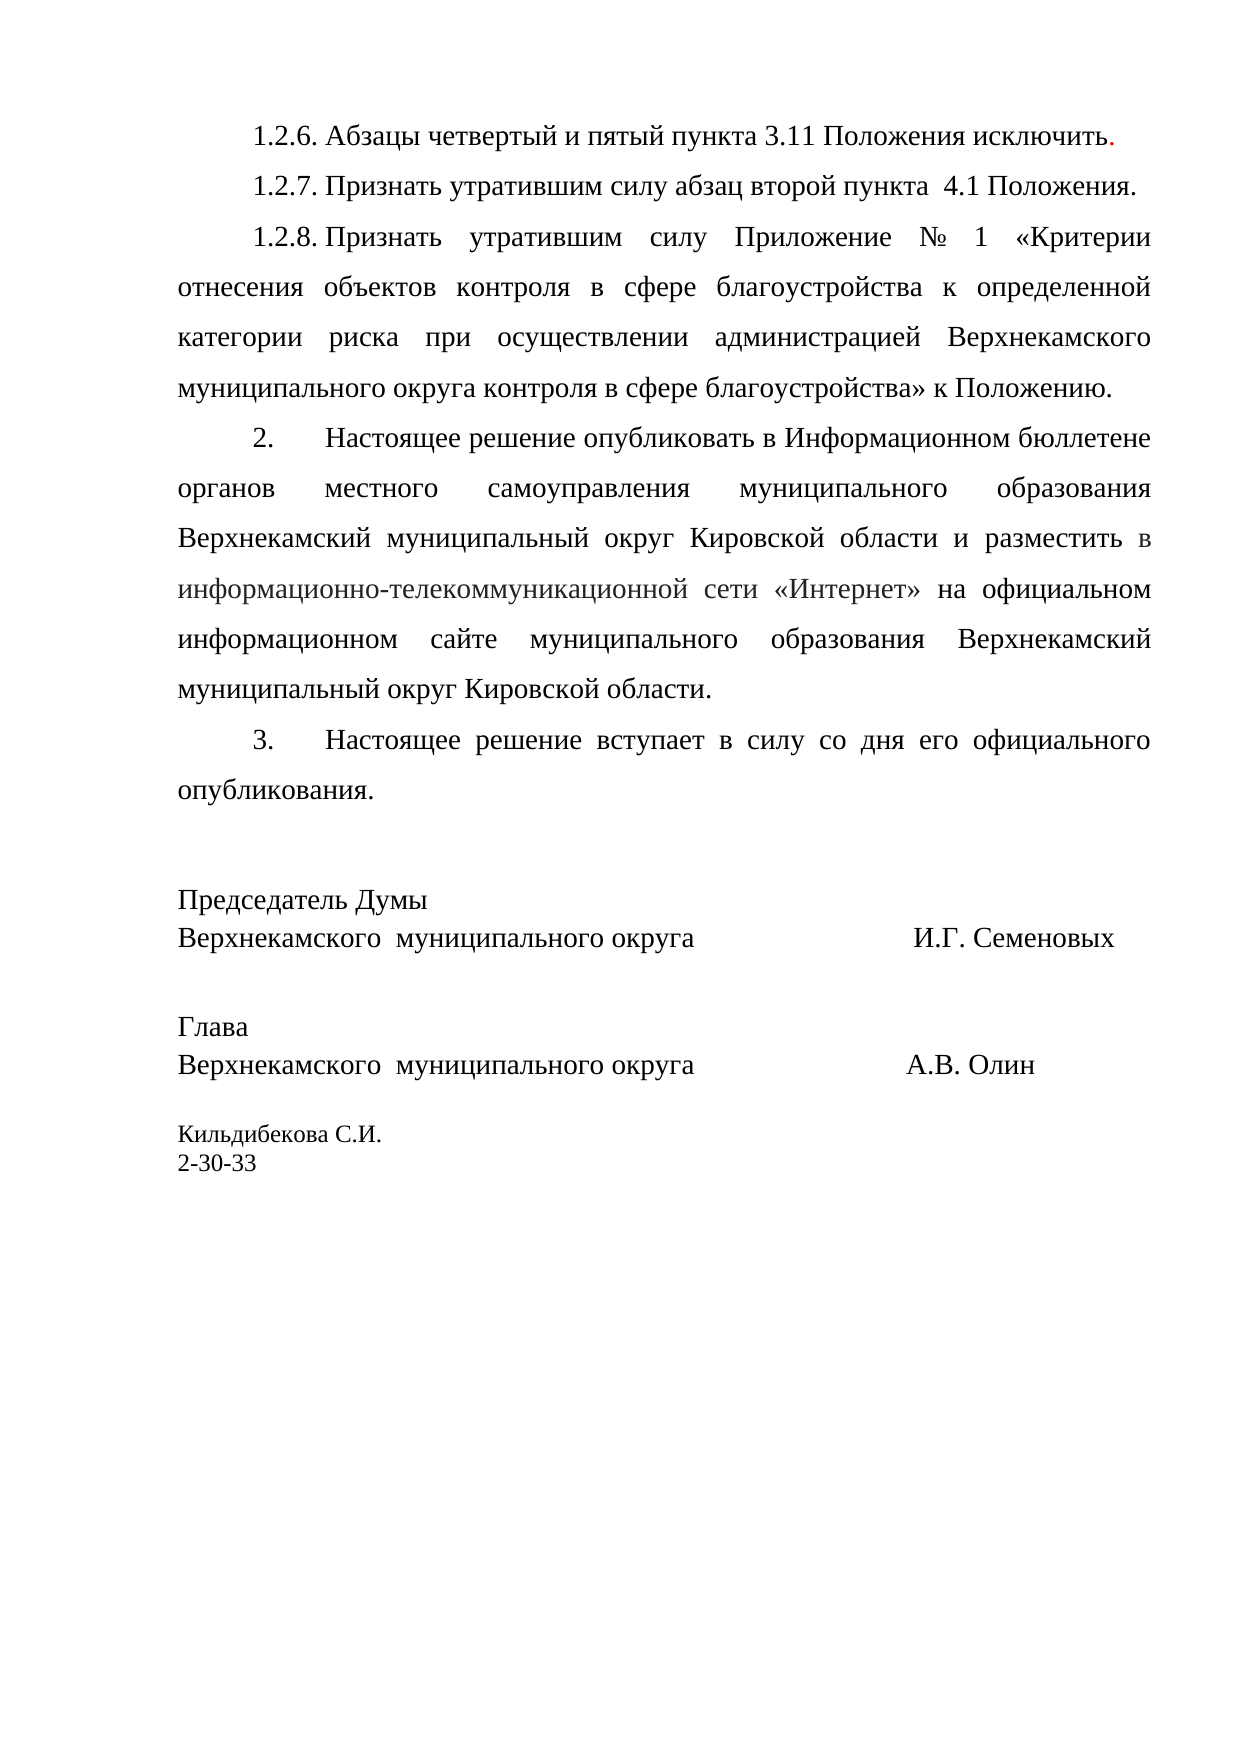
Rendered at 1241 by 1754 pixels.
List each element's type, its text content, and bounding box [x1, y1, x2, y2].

text Председатель Думы [177, 882, 1152, 915]
text Верхнекамского муниципального округа А.В. Олин [177, 1047, 1152, 1081]
text Верхнекамского муниципального округа И.Г. Семеновых [177, 920, 1152, 954]
text 2-30-33 [177, 1148, 1152, 1177]
list Признать утратившим силу Приложение № 1 «Критерии отнесения объектов контроля в сфере благоустройства к определенной категории риска при осуществлении администрацией Верхнекамского муниципального округа контроля в сфере благоустройства» к Положению. [177, 219, 1152, 403]
list Абзацы четвертый и пятый пункта 3.11 Положения исключить. [177, 118, 1152, 152]
list Настоящее решение вступает в силу со дня его официального опубликования. [177, 722, 1152, 806]
list Настоящее решение опубликовать в Информационном бюллетене органов местного самоуправления муниципального образования Верхнекамский муниципальный округ Кировской области и разместить в информационно-телекоммуникационной сети «Интернет» на официальном информационном сайте муниципального образования Верхнекамский муниципальный округ Кировской области. [177, 420, 1152, 705]
list Признать утратившим силу абзац второй пункта 4.1 Положения. [177, 168, 1152, 202]
text Глава [177, 1009, 1152, 1042]
text Кильдибекова С.И. [177, 1119, 1152, 1148]
